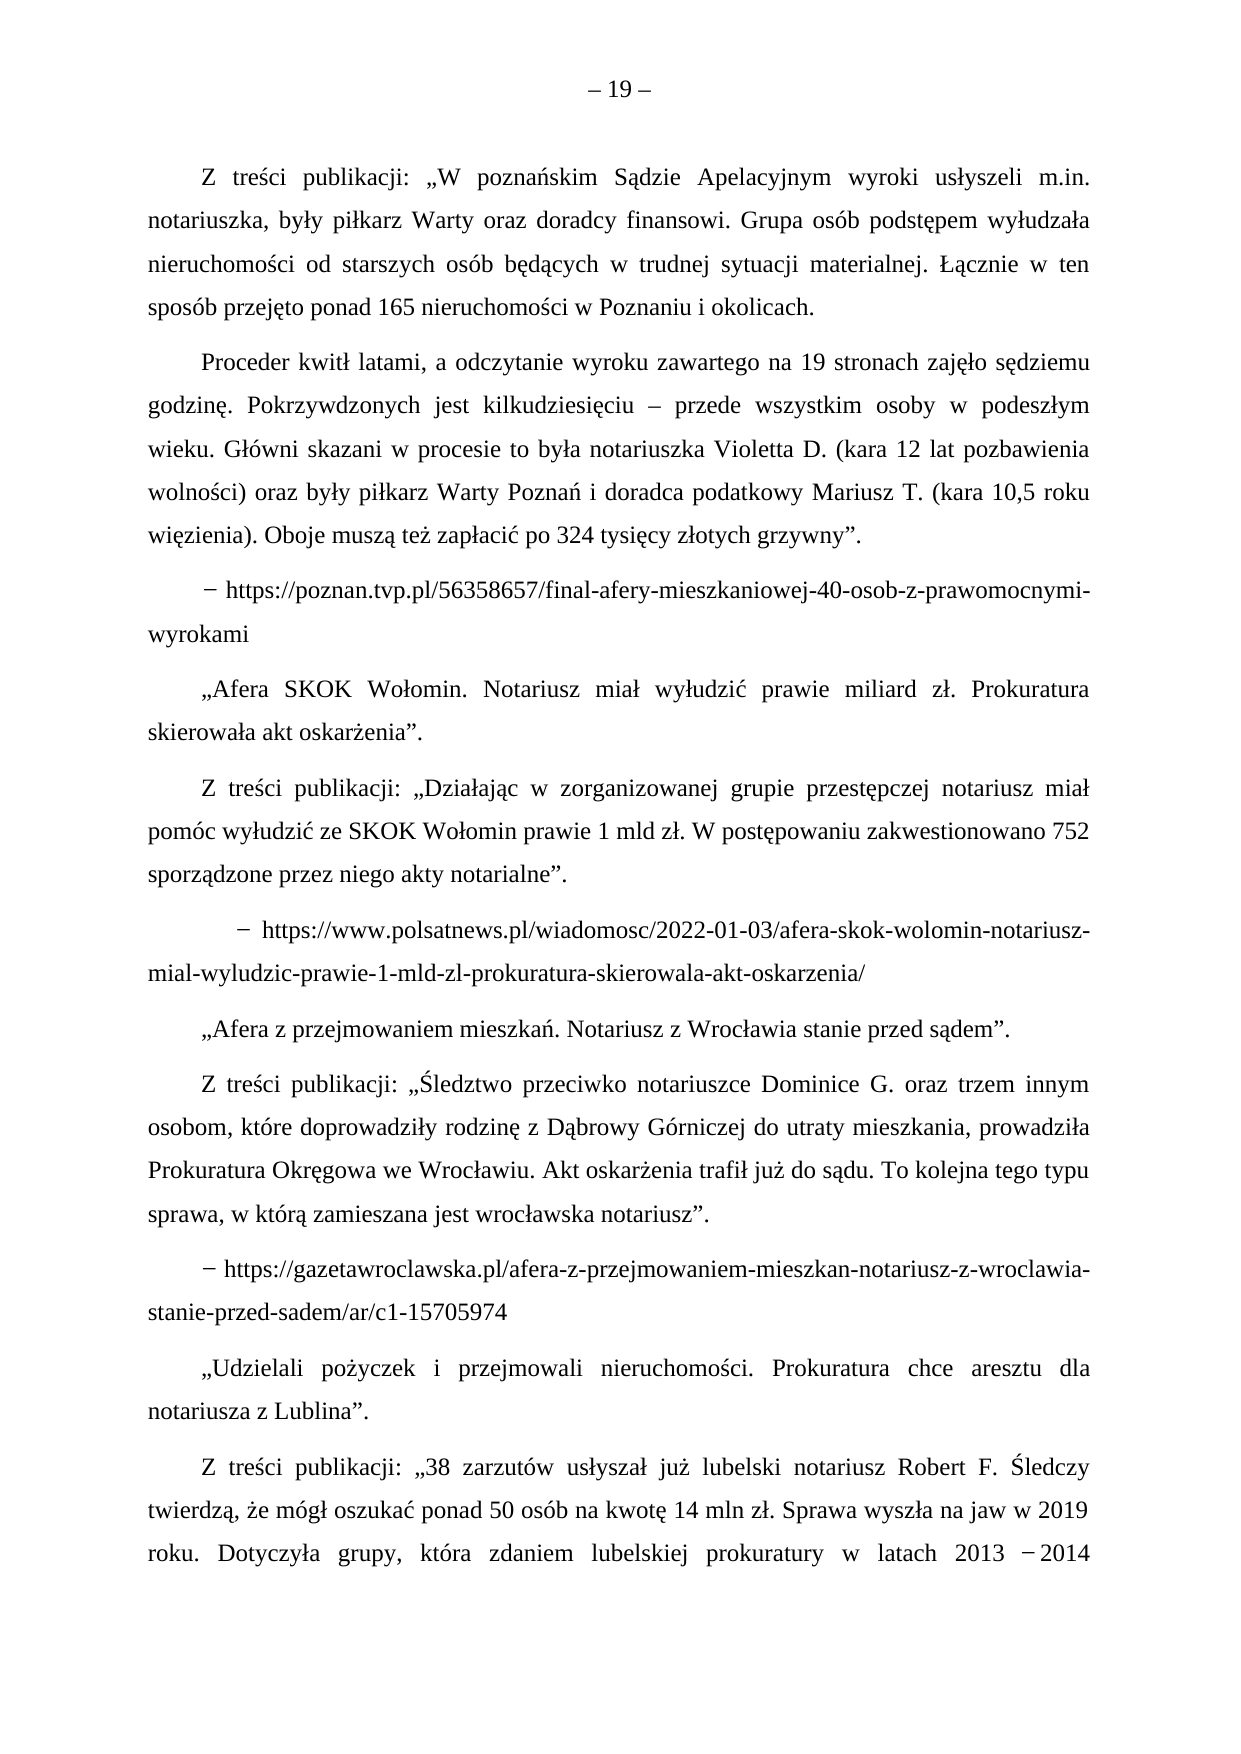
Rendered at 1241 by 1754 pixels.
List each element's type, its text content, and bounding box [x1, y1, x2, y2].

text „Afera z przejmowaniem mieszkań. Notariusz z Wrocławia stanie przed sądem”. [148, 1014, 1091, 1042]
text ̶ https://www.polsatnews.pl/wiadomosc/2022-01-03/afera-skok-wolomin-notariusz-mial-wyludzic-prawie-1-mld-zl-prokuratura-skierowala-akt-oskarzenia/ [148, 915, 1091, 987]
text ̶ https://poznan.tvp.pl/56358657/final-afery-mieszkaniowej-40-osob-z-prawomocnymi-wyrokami [148, 576, 1091, 647]
text Z treści publikacji: „Śledztwo przeciwko notariuszce Dominice G. oraz trzem innym osobom, które doprowadziły rodzinę z Dąbrowy Górniczej do utraty mieszkania, prowadziła Prokuratura Okręgowa we Wrocławiu. Akt oskarżenia trafił już do sądu. To kolejna tego typu sprawa, w którą zamieszana jest wrocławska notariusz”. [148, 1069, 1091, 1227]
text Z treści publikacji: „Działając w zorganizowanej grupie przestępczej notariusz miał pomóc wyłudzić ze SKOK Wołomin prawie 1 mld zł. W postępowaniu zakwestionowano 752 sporządzone przez niego akty notarialne”. [148, 773, 1091, 888]
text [148, 1452, 1091, 1567]
text Proceder kwitł latami, a odczytanie wyroku zawartego na 19 stronach zajęło sędziemu godzinę. Pokrzywdzonych jest kilkudziesięciu – przede wszystkim osoby w podeszłym wieku. Główni skazani w procesie to była notariuszka Violetta D. (kara 12 lat pozbawienia wolności) oraz były piłkarz Warty Poznań i doradca podatkowy Mariusz T. (kara 10,5 roku więzienia). Oboje muszą też zapłacić po 324 tysięcy złotych grzywny”. [148, 347, 1091, 549]
text ̶ https://gazetawroclawska.pl/afera-z-przejmowaniem-mieszkan-notariusz-z-wroclawia-stanie-przed-sadem/ar/c1-15705974 [148, 1254, 1091, 1326]
text „Udzielali pożyczek i przejmowali nieruchomości. Prokuratura chce aresztu dla notariusza z Lublina”. [148, 1353, 1091, 1425]
text „Afera SKOK Wołomin. Notariusz miał wyłudzić prawie miliard zł. Prokuratura skierowała akt oskarżenia”. [148, 674, 1091, 746]
text Z treści publikacji: „W poznańskim Sądzie Apelacyjnym wyroki usłyszeli m.in. notariuszka, były piłkarz Warty oraz doradcy finansowi. Grupa osób podstępem wyłudzała nieruchomości od starszych osób będących w trudnej sytuacji materialnej. Łącznie w ten sposób przejęto ponad 165 nieruchomości w Poznaniu i okolicach. [148, 162, 1091, 321]
